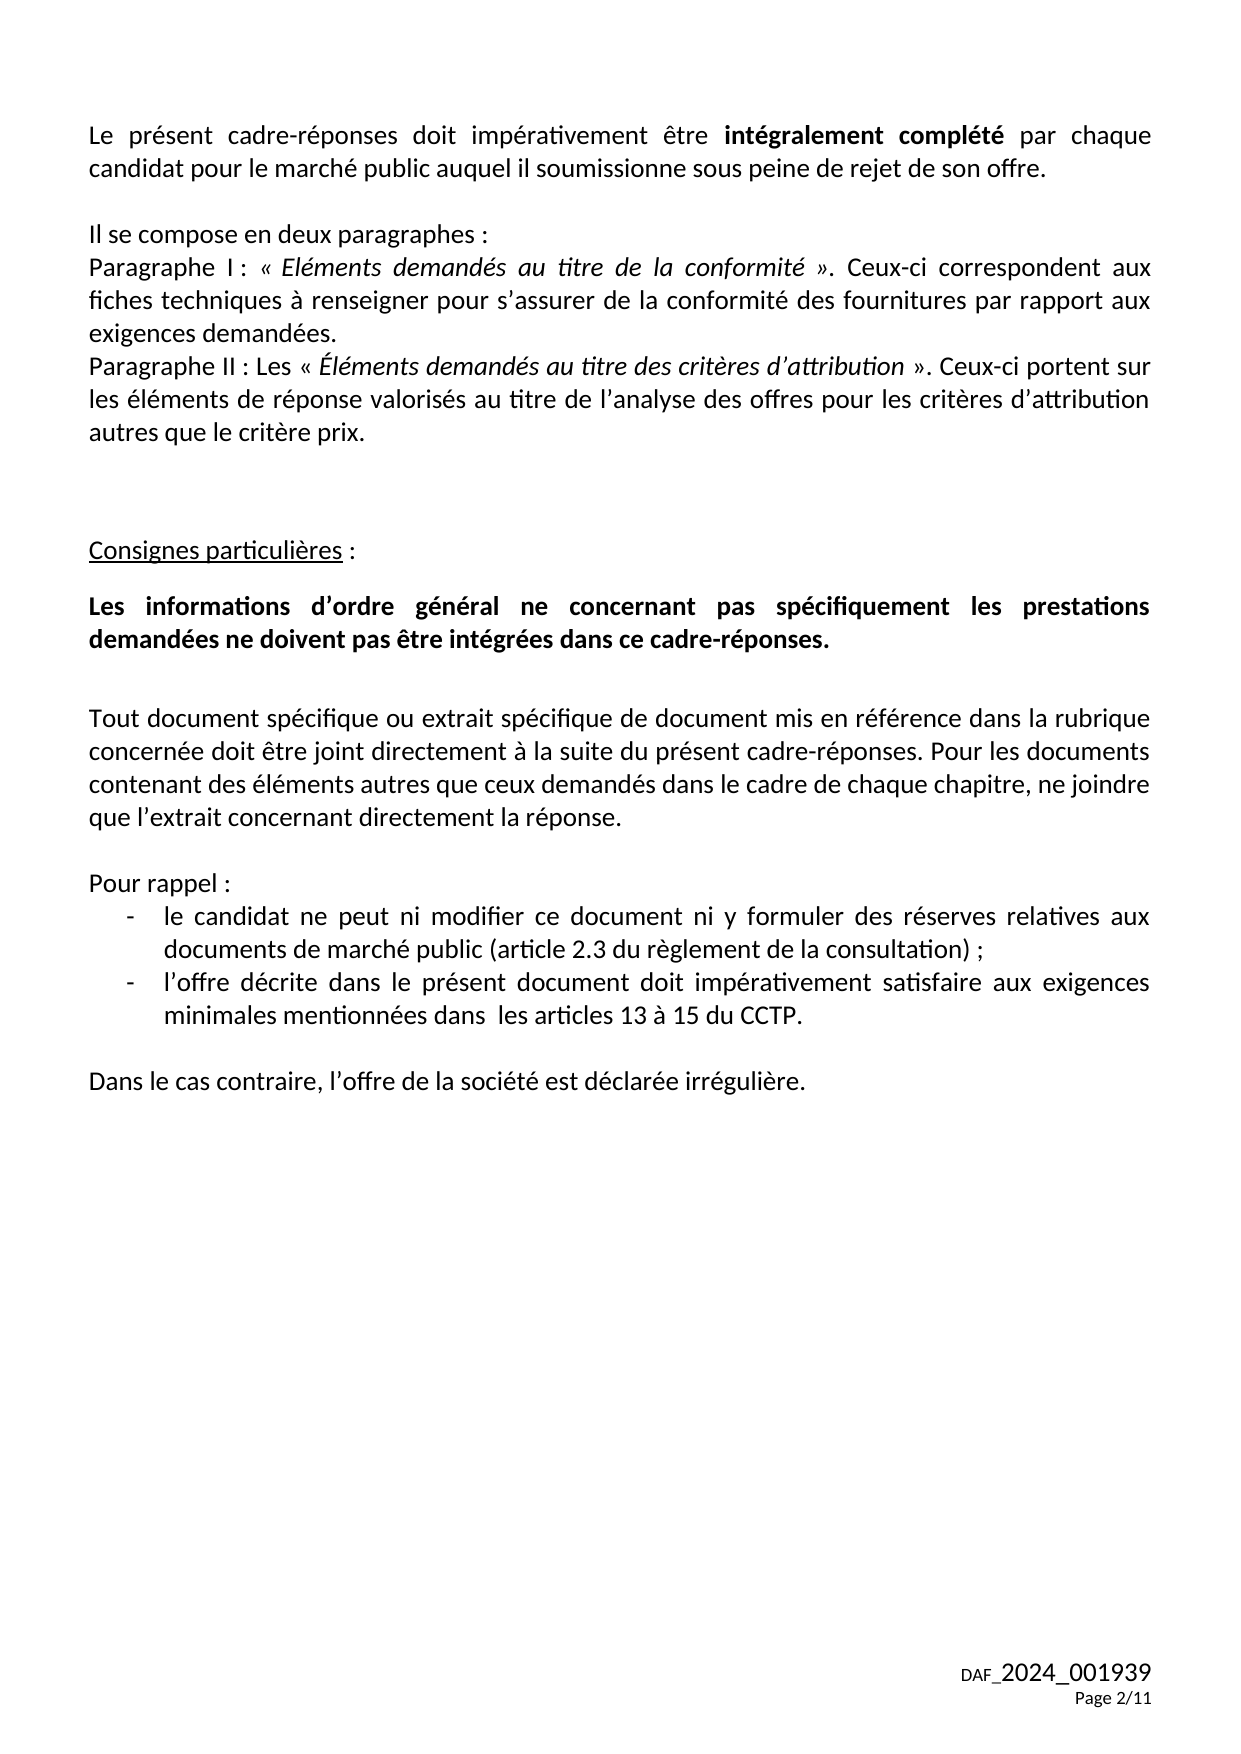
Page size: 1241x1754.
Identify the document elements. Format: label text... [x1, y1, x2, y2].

text Paragraphe II : Les « Éléments demandés au titre des critères d’attribution ». Ceux-ci portent sur les éléments de réponse valorisés au titre de l’analyse des offres pour les critères d’attribution autres que le critère prix. [89, 349, 1152, 448]
text Les informations d’ordre général ne concernant pas spécifiquement les prestations demandées ne doivent pas être intégrées dans ce cadre-réponses. [89, 589, 1152, 655]
list le candidat ne peut ni modifier ce document ni y formuler des réserves relatives aux documents de marché public (article 2.3 du règlement de la consultation) ; [126, 899, 1152, 965]
text Tout document spécifique ou extrait spécifique de document mis en référence dans la rubrique concernée doit être joint directement à la suite du présent cadre-réponses. Pour les documents contenant des éléments autres que ceux demandés dans le cadre de chaque chapitre, ne joindre que l’extrait concernant directement la réponse. [89, 701, 1152, 833]
text Le présent cadre-réponses doit impérativement être intégralement complété par chaque candidat pour le marché public auquel il soumissionne sous peine de rejet de son offre. [89, 118, 1152, 184]
text Pour rappel : [89, 866, 1152, 899]
text Consignes particulières : [89, 539, 1152, 564]
list l’offre décrite dans le présent document doit impérativement satisfaire aux exigences minimales mentionnées dans les articles 13 à 15 du CCTP. [126, 965, 1152, 1031]
text Il se compose en deux paragraphes : [89, 217, 1152, 250]
text Paragraphe I : « Eléments demandés au titre de la conformité ». Ceux-ci correspondent aux fiches techniques à renseigner pour s’assurer de la conformité des fournitures par rapport aux exigences demandées. [89, 250, 1152, 349]
text Dans le cas contraire, l’offre de la société est déclarée irrégulière. [89, 1064, 1152, 1097]
